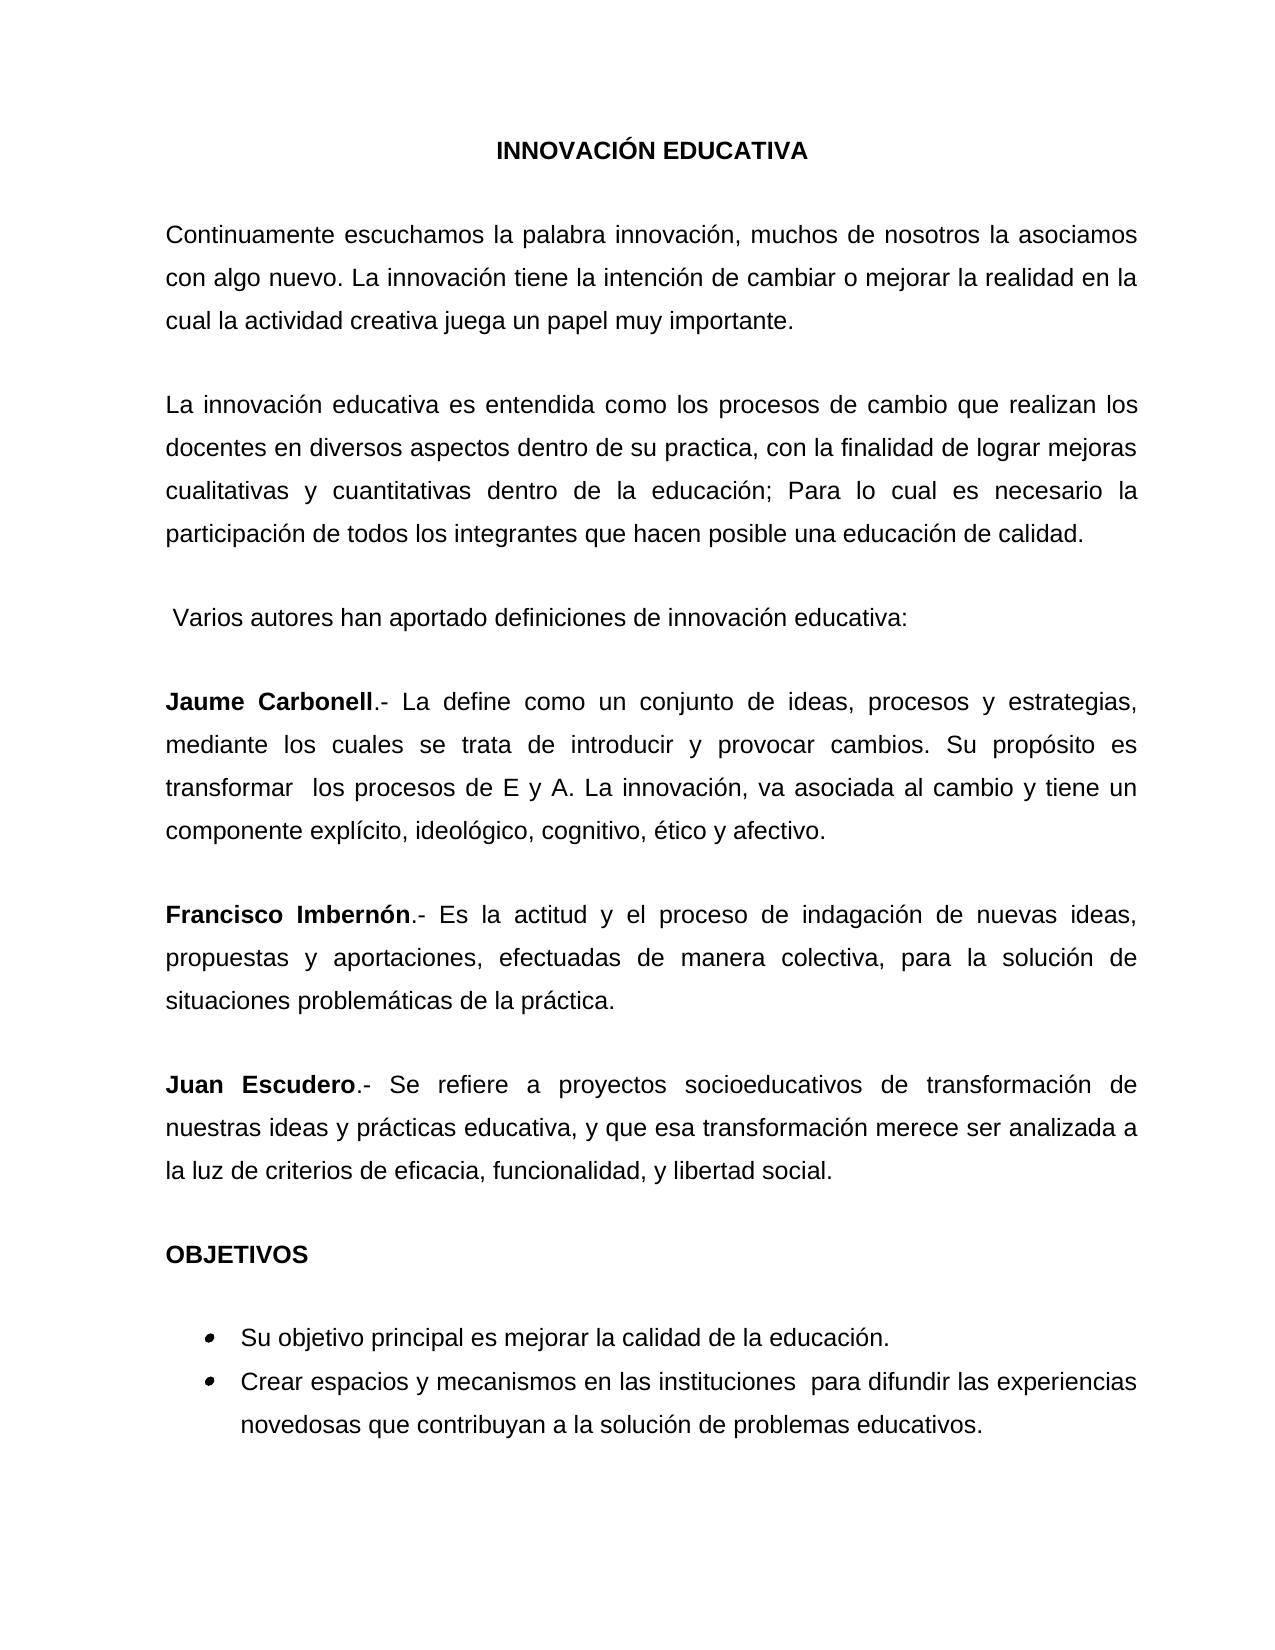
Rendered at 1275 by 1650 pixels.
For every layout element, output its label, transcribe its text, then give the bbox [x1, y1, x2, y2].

text Jaume Carbonell.- La define como un conjunto de ideas, procesos y estrategias, mediante los cuales se trata de introducir y provocar cambios. Su propósito es transformar los procesos de E y A. La innovación, va asociada al cambio y tiene un componente explícito, ideológico, cognitivo, ético y afectivo. [165, 686, 1139, 844]
text Francisco Imbernón.- Es la actitud y el proceso de indagación de nuevas ideas, propuestas y aportaciones, efectuadas de manera colectiva, para la solución de situaciones problemáticas de la práctica. [165, 899, 1139, 1014]
text OBJETIVOS [165, 1239, 1139, 1268]
text INNOVACIÓN EDUCATIVA [165, 136, 1139, 164]
text La innovación educativa es entendida como los procesos de cambio que realizan los docentes en diversos aspectos dentro de su practica, con la finalidad de lograr mejoras cualitativas y cuantitativas dentro de la educación; Para lo cual es necesario la participación de todos los integrantes que hacen posible una educación de calidad. [165, 389, 1139, 548]
list Crear espacios y mecanismos en las instituciones para difundir las experiencias novedosas que contribuyan a la solución de problemas educativos. [203, 1367, 1139, 1438]
text Continuamente escuchamos la palabra innovación, muchos de nosotros la asociamos con algo nuevo. La innovación tiene la intención de cambiar o mejorar la realidad en la cual la actividad creativa juega un papel muy importante. [165, 219, 1139, 334]
list Su objetivo principal es mejorar la calidad de la educación. [203, 1323, 1139, 1352]
text Varios autores han aportado definiciones de innovación educativa: [165, 603, 1139, 631]
text Juan Escudero.- Se refiere a proyectos socioeducativos de transformación de nuestras ideas y prácticas educativa, y que esa transformación merece ser analizada a la luz de criterios de eficacia, funcionalidad, y libertad social. [165, 1069, 1139, 1184]
